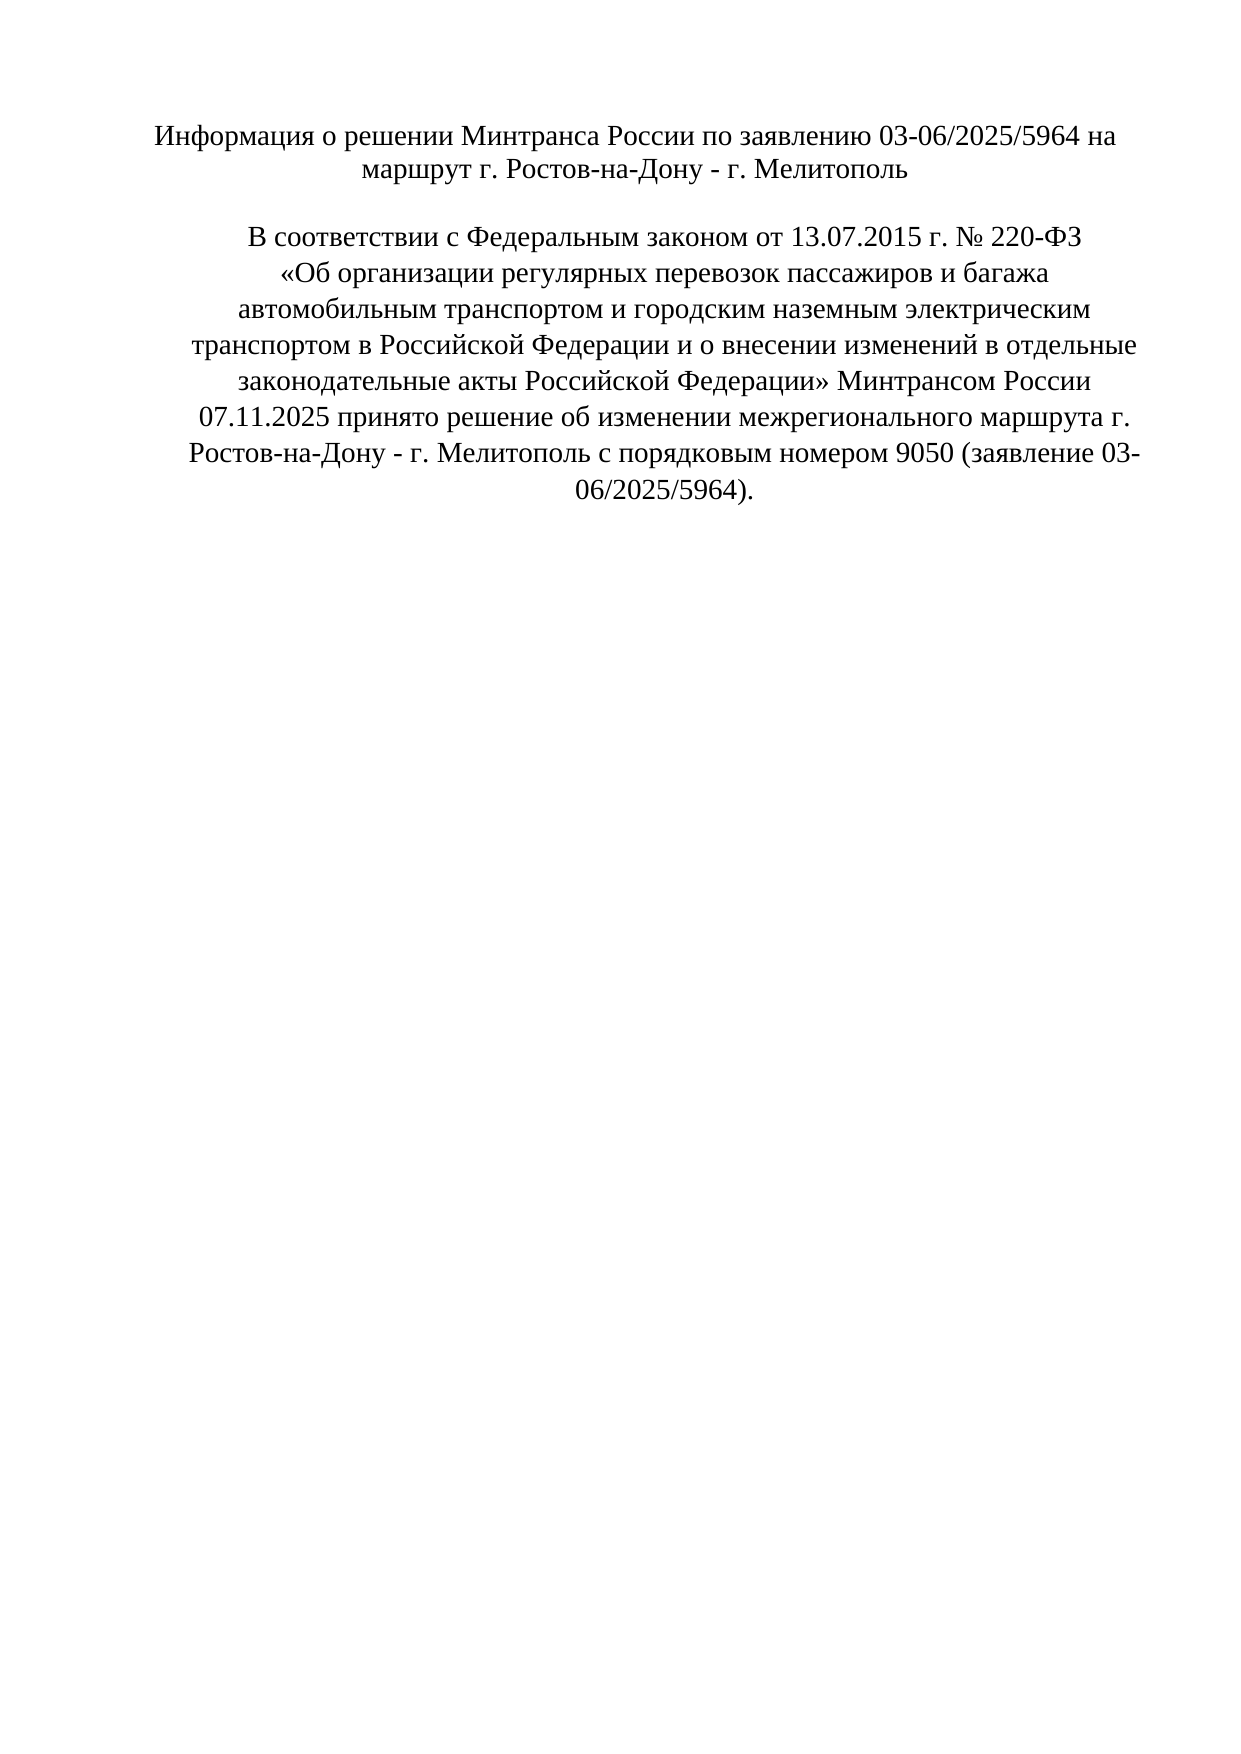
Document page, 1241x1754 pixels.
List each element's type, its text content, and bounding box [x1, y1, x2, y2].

text Информация о решении Минтранса России по заявлению 03-06/2025/5964 на маршрут г. Ростов-на-Дону - г. Мелитополь [118, 118, 1152, 185]
text В соответствии с Федеральным законом от 13.07.2015 г. № 220-ФЗ «Об организации регулярных перевозок пассажиров и багажа автомобильным транспортом и городским наземным электрическим транспортом в Российской Федерации и о внесении изменений в отдельные законодательные акты Российской Федерации» Минтрансом России 07.11.2025 принято решение об изменении межрегионального маршрута г. Ростов-на-Дону - г. Мелитополь с порядковым номером 9050 (заявление 03-06/2025/5964). [177, 219, 1152, 505]
